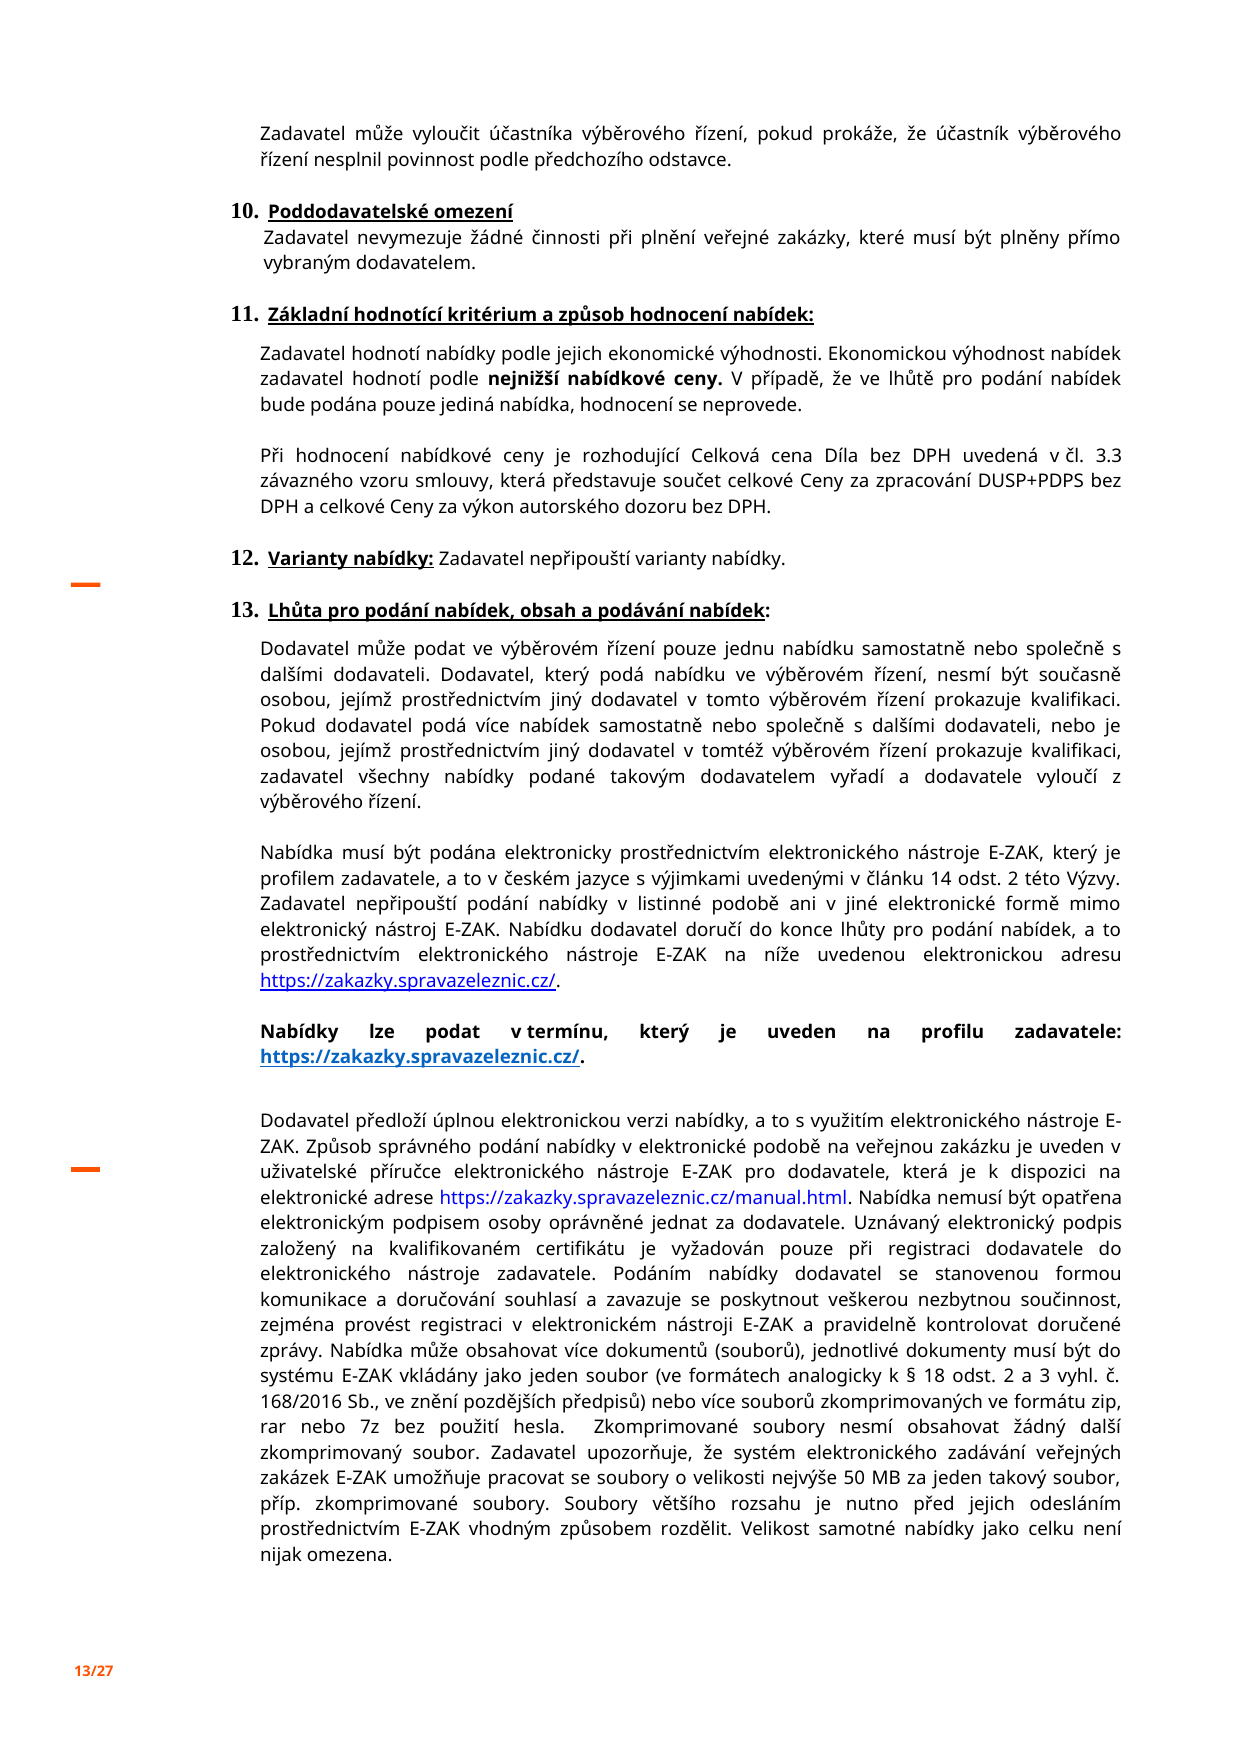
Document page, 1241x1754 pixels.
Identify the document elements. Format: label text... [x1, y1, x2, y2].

list Poddodavatelské omezení [230, 197, 1122, 224]
text Zadavatel nevymezuje žádné činnosti při plnění veřejné zakázky, které musí být plněny přímo vybraným dodavatelem. [263, 224, 1122, 275]
list Základní hodnotící kritérium a způsob hodnocení nabídek: [230, 301, 1122, 327]
text Při hodnocení nabídkové ceny je rozhodující Celková cena Díla bez DPH uvedená v čl. 3.3 závazného vzoru smlouvy, která představuje součet celkové Ceny za zpracování DUSP+PDPS bez DPH a celkové Ceny za výkon autorského dozoru bez DPH. [260, 442, 1122, 518]
text Zadavatel hodnotí nabídky podle jejich ekonomické výhodnosti. Ekonomickou výhodnost nabídek zadavatel hodnotí podle nejnižší nabídkové ceny. V případě, že ve lhůtě pro podání nabídek bude podána pouze jediná nabídka, hodnocení se neprovede. [260, 340, 1122, 416]
text Dodavatel předloží úplnou elektronickou verzi nabídky, a to s využitím elektronického nástroje E-ZAK. Způsob správného podání nabídky v elektronické podobě na veřejnou zakázku je uveden v uživatelské příručce elektronického nástroje E-ZAK pro dodavatele, která je k dispozici na elektronické adrese https://zakazky.spravazeleznic.cz/manual.html. Nabídka nemusí být opatřena elektronickým podpisem osoby oprávněné jednat za dodavatele. Uznávaný elektronický podpis založený na kvalifikovaném certifikátu je vyžadován pouze při registraci dodavatele do elektronického nástroje zadavatele. Podáním nabídky dodavatel se stanovenou formou komunikace a doručování souhlasí a zavazuje se poskytnout veškerou nezbytnou součinnost, zejména provést registraci v elektronickém nástroji E-ZAK a pravidelně kontrolovat doručené zprávy. Nabídka může obsahovat více dokumentů (souborů), jednotlivé dokumenty musí být do systému E-ZAK vkládány jako jeden soubor (ve formátech analogicky k § 18 odst. 2 a 3 vyhl. č. 168/2016 Sb., ve znění pozdějších předpisů) nebo více souborů zkomprimovaných ve formátu zip, rar nebo 7z bez použití hesla. Zkomprimované soubory nesmí obsahovat žádný další zkomprimovaný soubor. Zadavatel upozorňuje, že systém elektronického zadávání veřejných zakázek E-ZAK umožňuje pracovat se soubory o velikosti nejvýše 50 MB za jeden takový soubor, příp. zkomprimované soubory. Soubory většího rozsahu je nutno před jejich odesláním prostřednictvím E-ZAK vhodným způsobem rozdělit. Velikost samotné nabídky jako celku není nijak omezena. [260, 1107, 1122, 1567]
text Zadavatel může vyloučit účastníka výběrového řízení, pokud prokáže, že účastník výběrového řízení nesplnil povinnost podle předchozího odstavce. [260, 121, 1122, 172]
list Varianty nabídky: Zadavatel nepřipouští varianty nabídky. [230, 544, 1122, 571]
text Nabídky lze podat v termínu, který je uveden na profilu zadavatele: https://zakazky.spravazeleznic.cz/. [260, 1018, 1122, 1069]
text Dodavatel může podat ve výběrovém řízení pouze jednu nabídku samostatně nebo společně s dalšími dodavateli. Dodavatel, který podá nabídku ve výběrovém řízení, nesmí být současně osobou, jejímž prostřednictvím jiný dodavatel v tomto výběrovém řízení prokazuje kvalifikaci. Pokud dodavatel podá více nabídek samostatně nebo společně s dalšími dodavateli, nebo je osobou, jejímž prostřednictvím jiný dodavatel v tomtéž výběrovém řízení prokazuje kvalifikaci, zadavatel všechny nabídky podané takovým dodavatelem vyřadí a dodavatele vyloučí z výběrového řízení. [260, 636, 1122, 814]
list Lhůta pro podání nabídek, obsah a podávání nabídek: [230, 596, 1122, 623]
text Nabídka musí být podána elektronicky prostřednictvím elektronického nástroje E-ZAK, který je profilem zadavatele, a to v českém jazyce s výjimkami uvedenými v článku 14 odst. 2 této Výzvy. Zadavatel nepřipouští podání nabídky v listinné podobě ani v jiné elektronické formě mimo elektronický nástroj E-ZAK. Nabídku dodavatel doručí do konce lhůty pro podání nabídek, a to prostřednictvím elektronického nástroje E-ZAK na níže uvedenou elektronickou adresu https://zakazky.spravazeleznic.cz/. [260, 840, 1122, 993]
